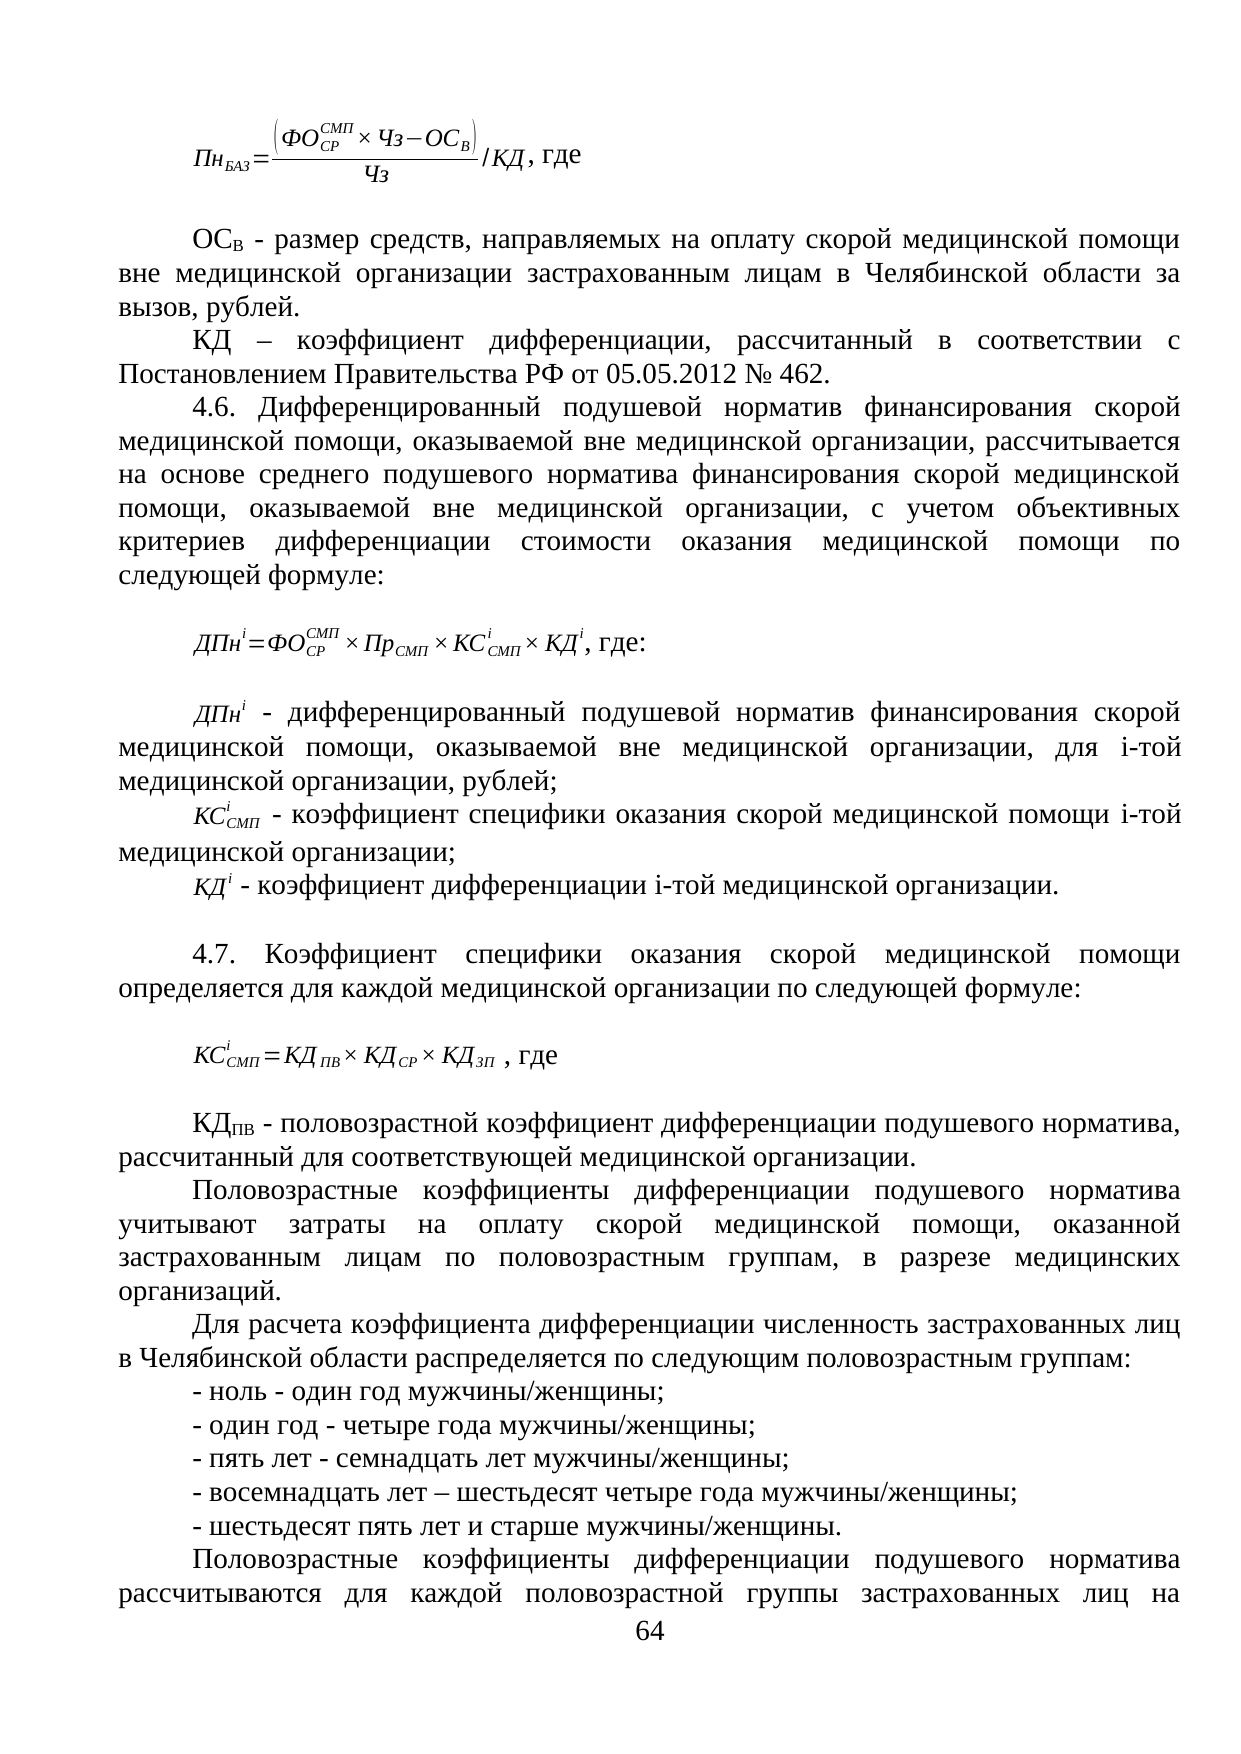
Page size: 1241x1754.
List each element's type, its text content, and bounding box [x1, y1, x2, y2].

text ОСВ - размер средств, направляемых на оплату скорой медицинской помощи вне медицинской организации застрахованным лицам в Челябинской области за вызов, рублей. [118, 222, 1181, 322]
text Половозрастные коэффициенты дифференциации подушевого норматива учитывают затраты на оплату скорой медицинской помощи, оказанной застрахованным лицам по половозрастным группам, в разрезе медицинских организаций. [118, 1172, 1181, 1306]
text КД – коэффициент дифференциации, рассчитанный в соответствии с Постановлением Правительства РФ от 05.05.2012 № 462. [118, 322, 1181, 389]
list - шестьдесят пять лет и старше мужчины/женщины. [192, 1508, 1181, 1541]
text Для расчета коэффициента дифференциации численность застрахованных лиц в Челябинской области распределяется по следующим половозрастным группам: [118, 1306, 1181, 1373]
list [118, 1541, 1181, 1608]
text - коэффициент специфики оказания скорой медицинской помощи i-той медицинской организации; [118, 797, 1181, 867]
list - ноль - один год мужчины/женщины; [192, 1373, 1181, 1407]
list - пять лет - семнадцать лет мужчины/женщины; [192, 1441, 1181, 1474]
text 4.6. Дифференцированный подушевой норматив финансирования скорой медицинской помощи, оказываемой вне медицинской организации, рассчитывается на основе среднего подушевого норматива финансирования скорой медицинской помощи, оказываемой вне медицинской организации, с учетом объективных критериев дифференциации стоимости оказания медицинской помощи по следующей формуле: [118, 389, 1181, 591]
text - дифференцированный подушевой норматив финансирования скорой медицинской помощи, оказываемой вне медицинской организации, для i-той медицинской организации, рублей; [118, 694, 1181, 797]
text 4.7. Коэффициент специфики оказания скорой медицинской помощи определяется для каждой медицинской организации по следующей формуле: [118, 936, 1181, 1003]
text КДПВ - половозрастной коэффициент дифференциации подушевого норматива, рассчитанный для соответствующей медицинской организации. [118, 1105, 1181, 1172]
text , где [118, 1037, 1181, 1072]
text , где: [118, 624, 1181, 661]
list - один год - четыре года мужчины/женщины; [192, 1407, 1181, 1441]
text , где [118, 118, 1181, 188]
list - восемнадцать лет – шестьдесят четыре года мужчины/женщины; [192, 1474, 1181, 1508]
text - коэффициент дифференциации i-той медицинской организации. [118, 867, 1181, 903]
